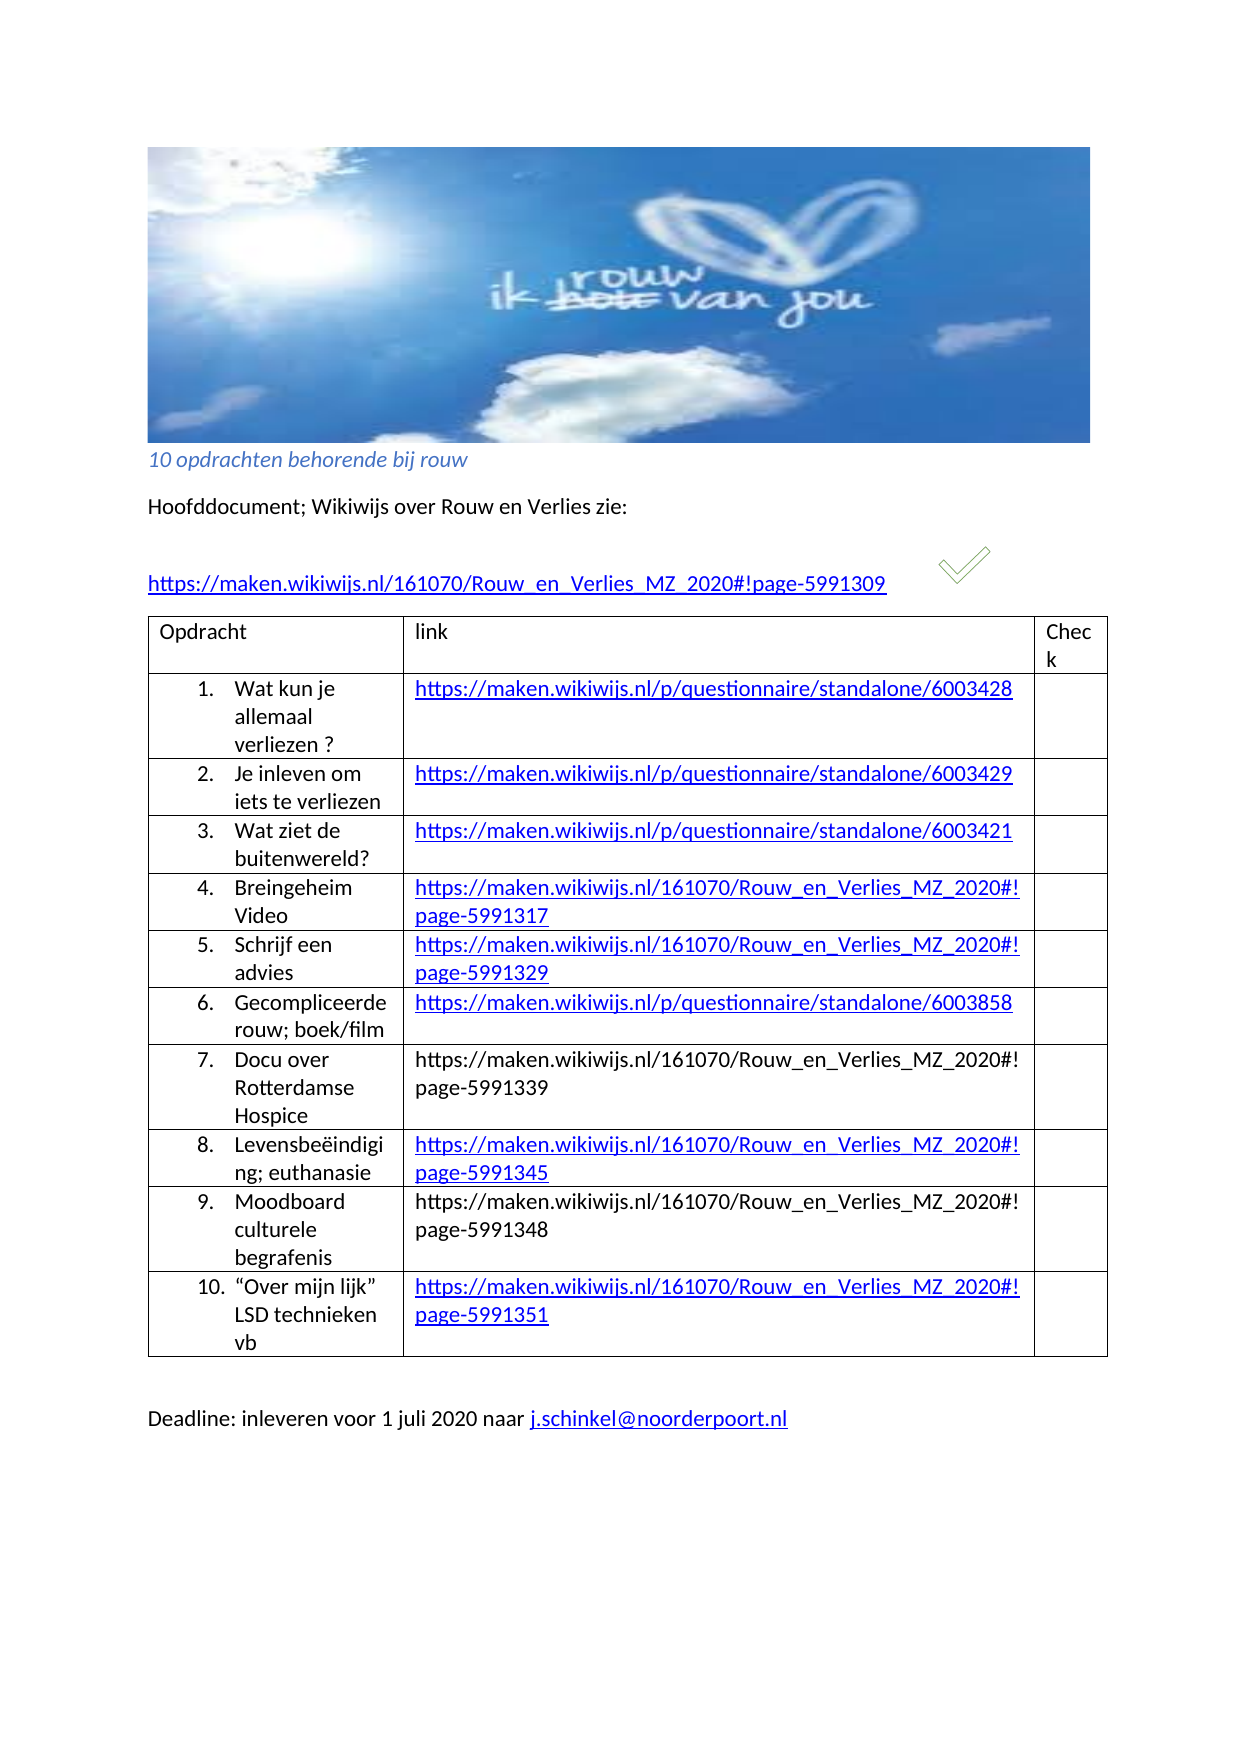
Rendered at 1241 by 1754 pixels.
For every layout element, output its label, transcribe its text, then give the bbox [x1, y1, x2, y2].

table_cell https://maken.wikiwijs.nl/161070/Rouw_en_Verlies_MZ_2020#!page-5991348 [404, 1187, 1034, 1271]
table_cell https://maken.wikiwijs.nl/p/questionnaire/standalone/6003858 [404, 988, 1034, 1044]
picture [147, 147, 1091, 443]
table_cell Je inleven om iets te verliezen [149, 759, 403, 815]
table_cell Gecompliceerde rouw; boek/film [149, 988, 403, 1044]
table_cell https://maken.wikiwijs.nl/p/questionnaire/standalone/6003429 [404, 759, 1034, 815]
table_cell https://maken.wikiwijs.nl/161070/Rouw_en_Verlies_MZ_2020#!page-5991339 [404, 1045, 1034, 1129]
table_cell [1035, 988, 1107, 1044]
table_cell https://maken.wikiwijs.nl/p/questionnaire/standalone/6003421 [404, 816, 1034, 872]
table_cell Moodboard culturele begrafenis [149, 1187, 403, 1271]
table_cell Levensbeëindiging; euthanasie [149, 1130, 403, 1186]
table_header link [404, 617, 1034, 673]
table_cell https://maken.wikiwijs.nl/161070/Rouw_en_Verlies_MZ_2020#!page-5991329 [404, 931, 1034, 987]
table_cell Docu over Rotterdamse Hospice [149, 1045, 403, 1129]
table_header Opdracht [149, 617, 403, 673]
table_cell [1035, 1187, 1107, 1271]
table_cell [1035, 816, 1107, 872]
table_cell https://maken.wikiwijs.nl/p/questionnaire/standalone/6003428 [404, 674, 1034, 758]
table_cell https://maken.wikiwijs.nl/161070/Rouw_en_Verlies_MZ_2020#!page-5991351 [404, 1272, 1034, 1356]
table_cell https://maken.wikiwijs.nl/161070/Rouw_en_Verlies_MZ_2020#!page-5991345 [404, 1130, 1034, 1186]
table_cell [1035, 874, 1107, 929]
table_header Check [1035, 617, 1107, 673]
table_cell Breingeheim Video [149, 874, 403, 929]
text Deadline: inleveren voor 1 juli 2020 naar j.schinkel@noorderpoort.nl [148, 1404, 1093, 1432]
table_cell [1035, 674, 1107, 758]
table_cell Schrijf een advies [149, 931, 403, 987]
table_cell Wat kun je allemaal verliezen ? [149, 674, 403, 758]
table_cell [1035, 759, 1107, 815]
table_cell [1035, 1045, 1107, 1129]
table_cell [1035, 1272, 1107, 1356]
text Hoofddocument; Wikiwijs over Rouw en Verlies zie: [148, 492, 1093, 520]
table_cell Wat ziet de buitenwereld? [149, 816, 403, 872]
text https://maken.wikiwijs.nl/161070/Rouw_en_Verlies_MZ_2020#!page-5991309 [148, 539, 1093, 597]
picture [938, 538, 991, 592]
table_cell [1035, 931, 1107, 987]
table_cell “Over mijn lijk” LSD technieken vb [149, 1272, 403, 1356]
table_cell https://maken.wikiwijs.nl/161070/Rouw_en_Verlies_MZ_2020#!page-5991317 [404, 874, 1034, 929]
table_cell [1035, 1130, 1107, 1186]
